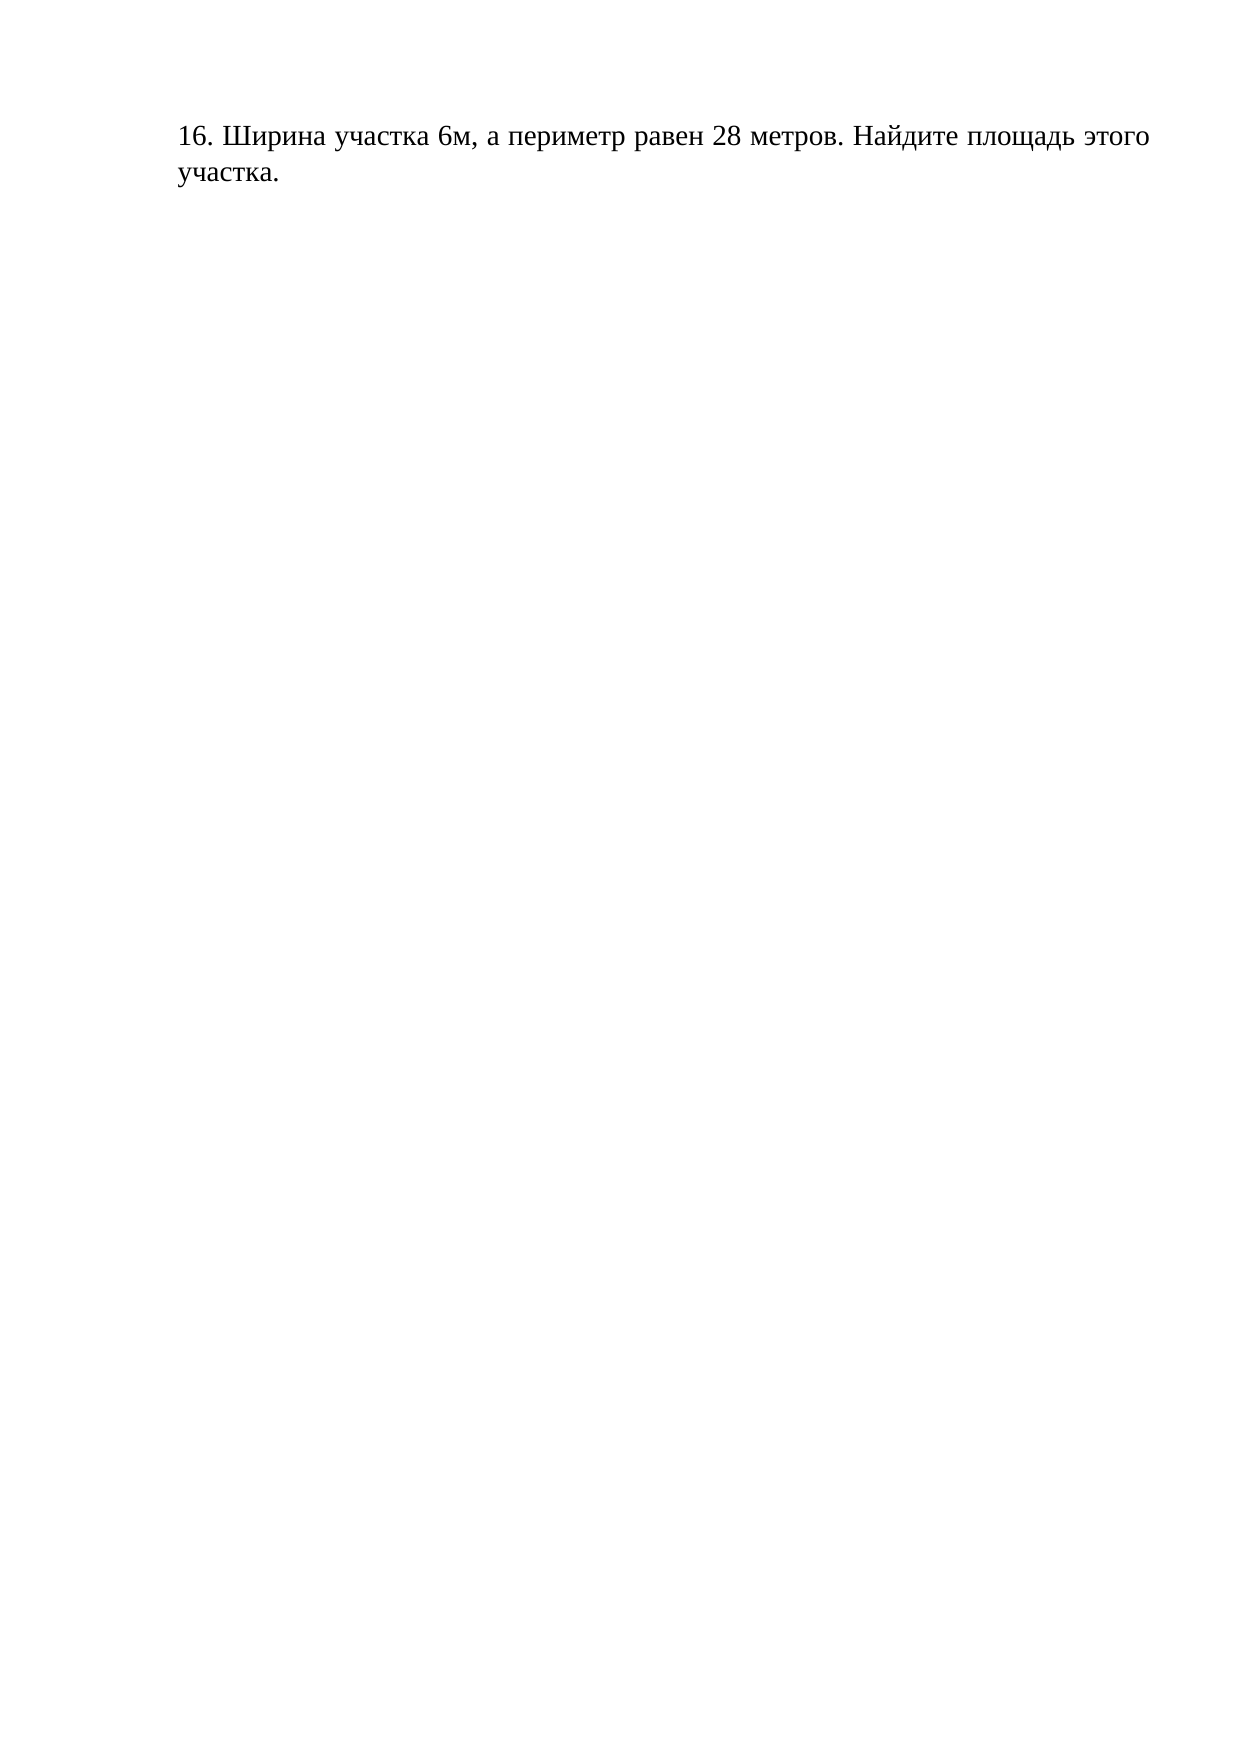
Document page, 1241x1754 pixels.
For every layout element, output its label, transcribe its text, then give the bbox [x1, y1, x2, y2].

text 16. Ширина участка 6м, а периметр равен 28 метров. Найдите площадь этого участка. [177, 118, 1152, 188]
